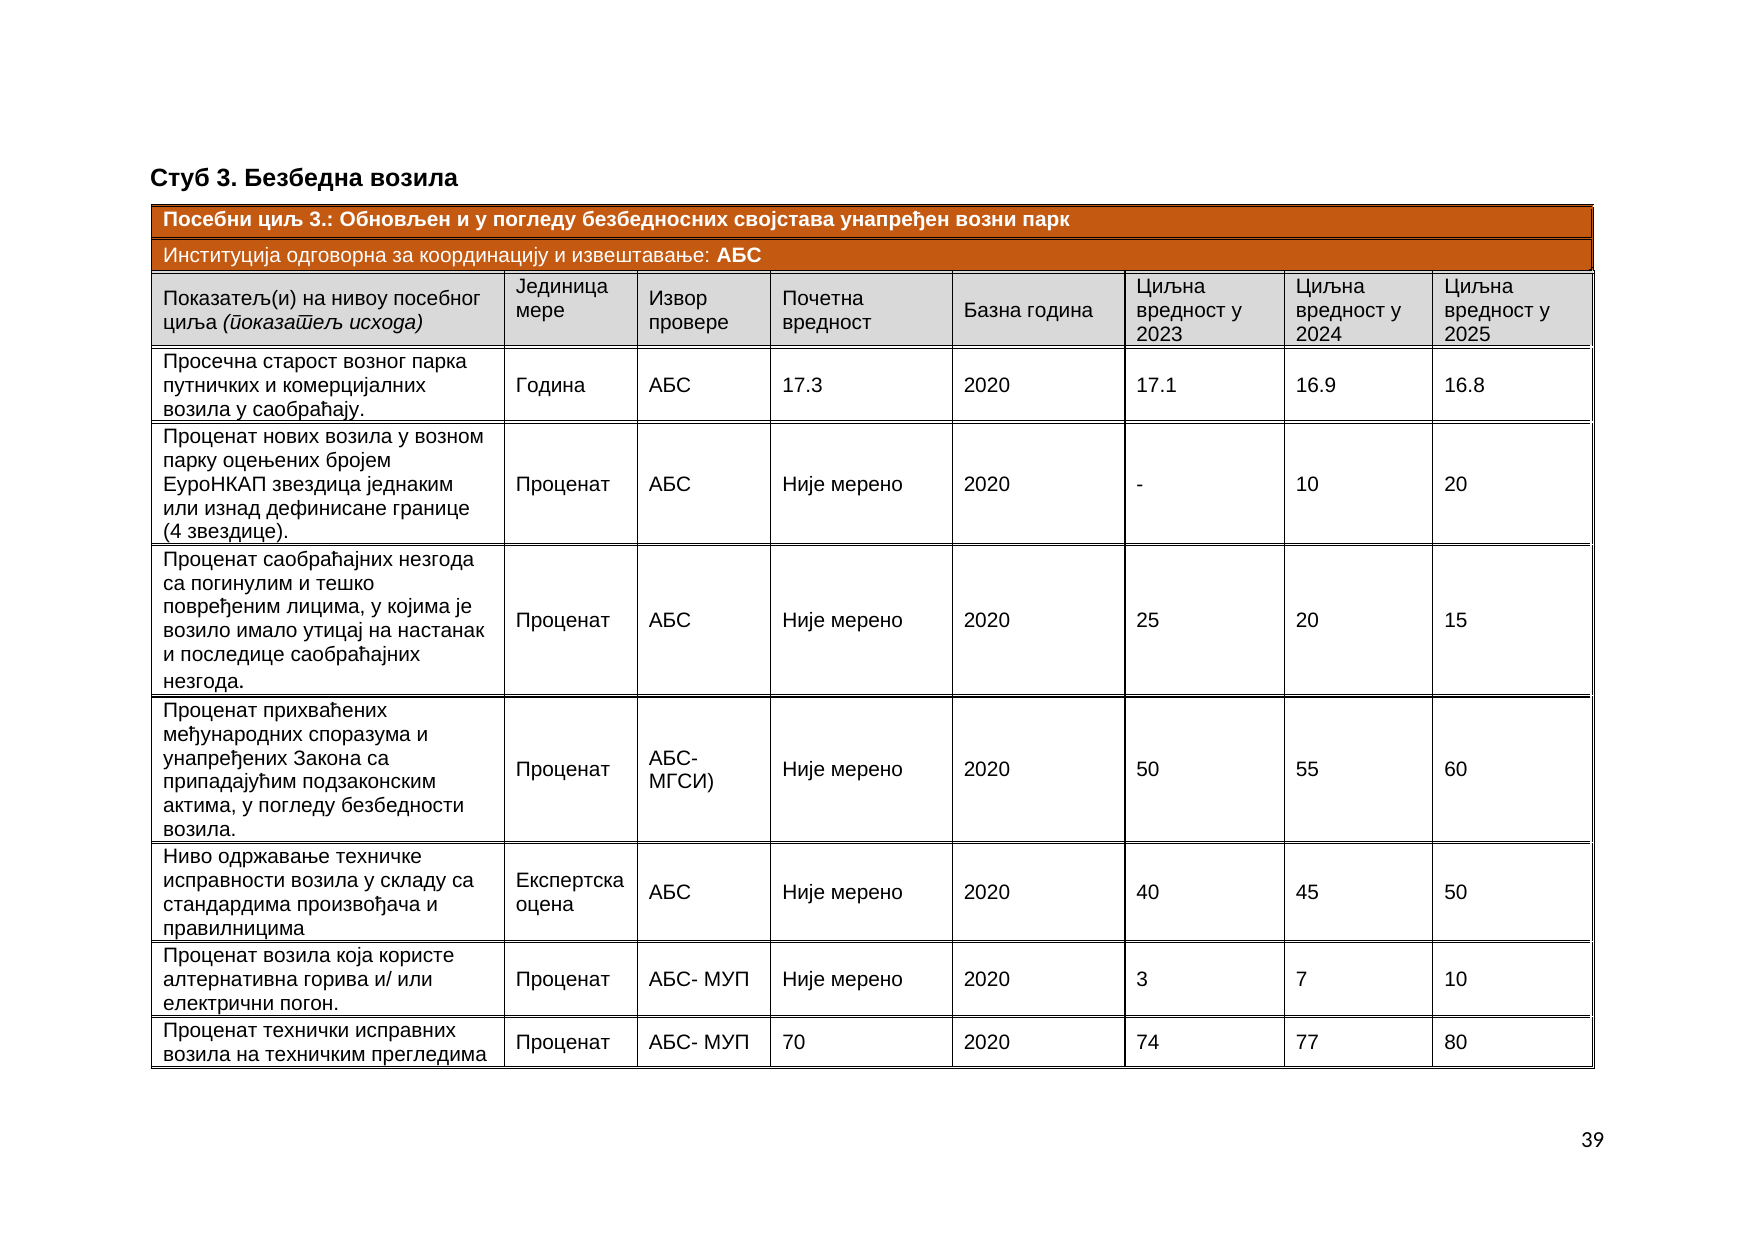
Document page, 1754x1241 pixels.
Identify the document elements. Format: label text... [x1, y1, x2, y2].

table_cell 2020 [953, 349, 1124, 420]
table_cell 2020 [953, 943, 1124, 1015]
table_cell Проценат [505, 546, 637, 694]
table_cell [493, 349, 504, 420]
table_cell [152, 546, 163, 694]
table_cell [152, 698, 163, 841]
table_cell 15 [1433, 543, 1593, 694]
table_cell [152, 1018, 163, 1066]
table_cell Извор провере [638, 274, 770, 345]
table_cell Проценат [505, 424, 637, 543]
table_cell 16.9 [1285, 349, 1432, 420]
table_cell 17.3 [771, 349, 952, 420]
table_cell Базна година [953, 274, 1124, 345]
table_cell 60 [1433, 694, 1593, 841]
table_cell 80 [1433, 1015, 1593, 1066]
table_cell Експертска оцена [505, 844, 637, 940]
table_cell 20 [1285, 546, 1432, 694]
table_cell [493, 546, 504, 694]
table_cell Није мерено [771, 943, 952, 1015]
table_cell 25 [1126, 546, 1284, 694]
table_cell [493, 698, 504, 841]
table_cell АБС [638, 349, 770, 420]
table_cell 10 [1285, 424, 1432, 543]
table_header Посебни циљ 3.: Обновљен и у погледу безбедносних својстава унапређен возни парк [152, 205, 1593, 237]
table_cell 2020 [953, 844, 1124, 940]
table_cell АБС [638, 546, 770, 694]
table_cell АБС [638, 844, 770, 940]
table_cell Јединица мере [505, 274, 637, 345]
table_cell 77 [1285, 1018, 1432, 1066]
table_cell Циљна вредност у 2025 [1433, 274, 1592, 345]
table_cell Није мерено [771, 424, 952, 543]
table_cell АБС- МГСИ) [638, 698, 770, 841]
table_cell 17.1 [1126, 349, 1284, 420]
table_cell 16.8 [1433, 345, 1593, 420]
table_cell Година [505, 349, 637, 420]
table_cell АБС [638, 424, 770, 543]
table_cell Циљна вредност у 2024 [1285, 274, 1432, 345]
table_cell 74 [1126, 1018, 1284, 1066]
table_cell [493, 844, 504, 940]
table_cell 7 [1285, 943, 1432, 1015]
table_cell Циљна вредност у 2023 [1126, 274, 1284, 345]
table_cell 2020 [953, 424, 1124, 543]
table_cell Проценат [505, 698, 637, 841]
table_cell 70 [771, 1018, 952, 1066]
table_cell 40 [1126, 844, 1284, 940]
table_cell 2020 [953, 698, 1124, 841]
table_cell 50 [1433, 841, 1593, 940]
table_cell - [1126, 424, 1284, 543]
table_cell АБС- МУП [638, 1018, 770, 1066]
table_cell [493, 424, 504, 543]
table_cell 55 [1285, 698, 1432, 841]
table_cell Проценат [505, 943, 637, 1015]
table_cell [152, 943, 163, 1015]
table_cell 2020 [953, 1018, 1124, 1066]
table_cell Није мерено [771, 546, 952, 694]
table_cell Показатељ(и) на нивоу посебног циља (показатељ исхода) [152, 274, 504, 345]
table_cell АБС- МУП [638, 943, 770, 1015]
table_cell Институција одговорна за координацију и извештавање: АБС [152, 240, 1591, 270]
table_cell 45 [1285, 844, 1432, 940]
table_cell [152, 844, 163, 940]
text Стуб 3. Безбедна возила [150, 162, 1604, 191]
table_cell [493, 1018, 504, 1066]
table_cell 3 [1126, 943, 1284, 1015]
table_cell 10 [1433, 940, 1593, 1015]
table_cell Проценат [505, 1018, 637, 1066]
table_cell 2020 [953, 546, 1124, 694]
table_cell Није мерено [771, 844, 952, 940]
table_cell Није мерено [771, 698, 952, 841]
table_cell 50 [1126, 698, 1284, 841]
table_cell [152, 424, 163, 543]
table_cell Почетна вредност [771, 274, 952, 345]
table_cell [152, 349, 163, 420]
table_cell 20 [1433, 420, 1593, 543]
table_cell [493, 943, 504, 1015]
